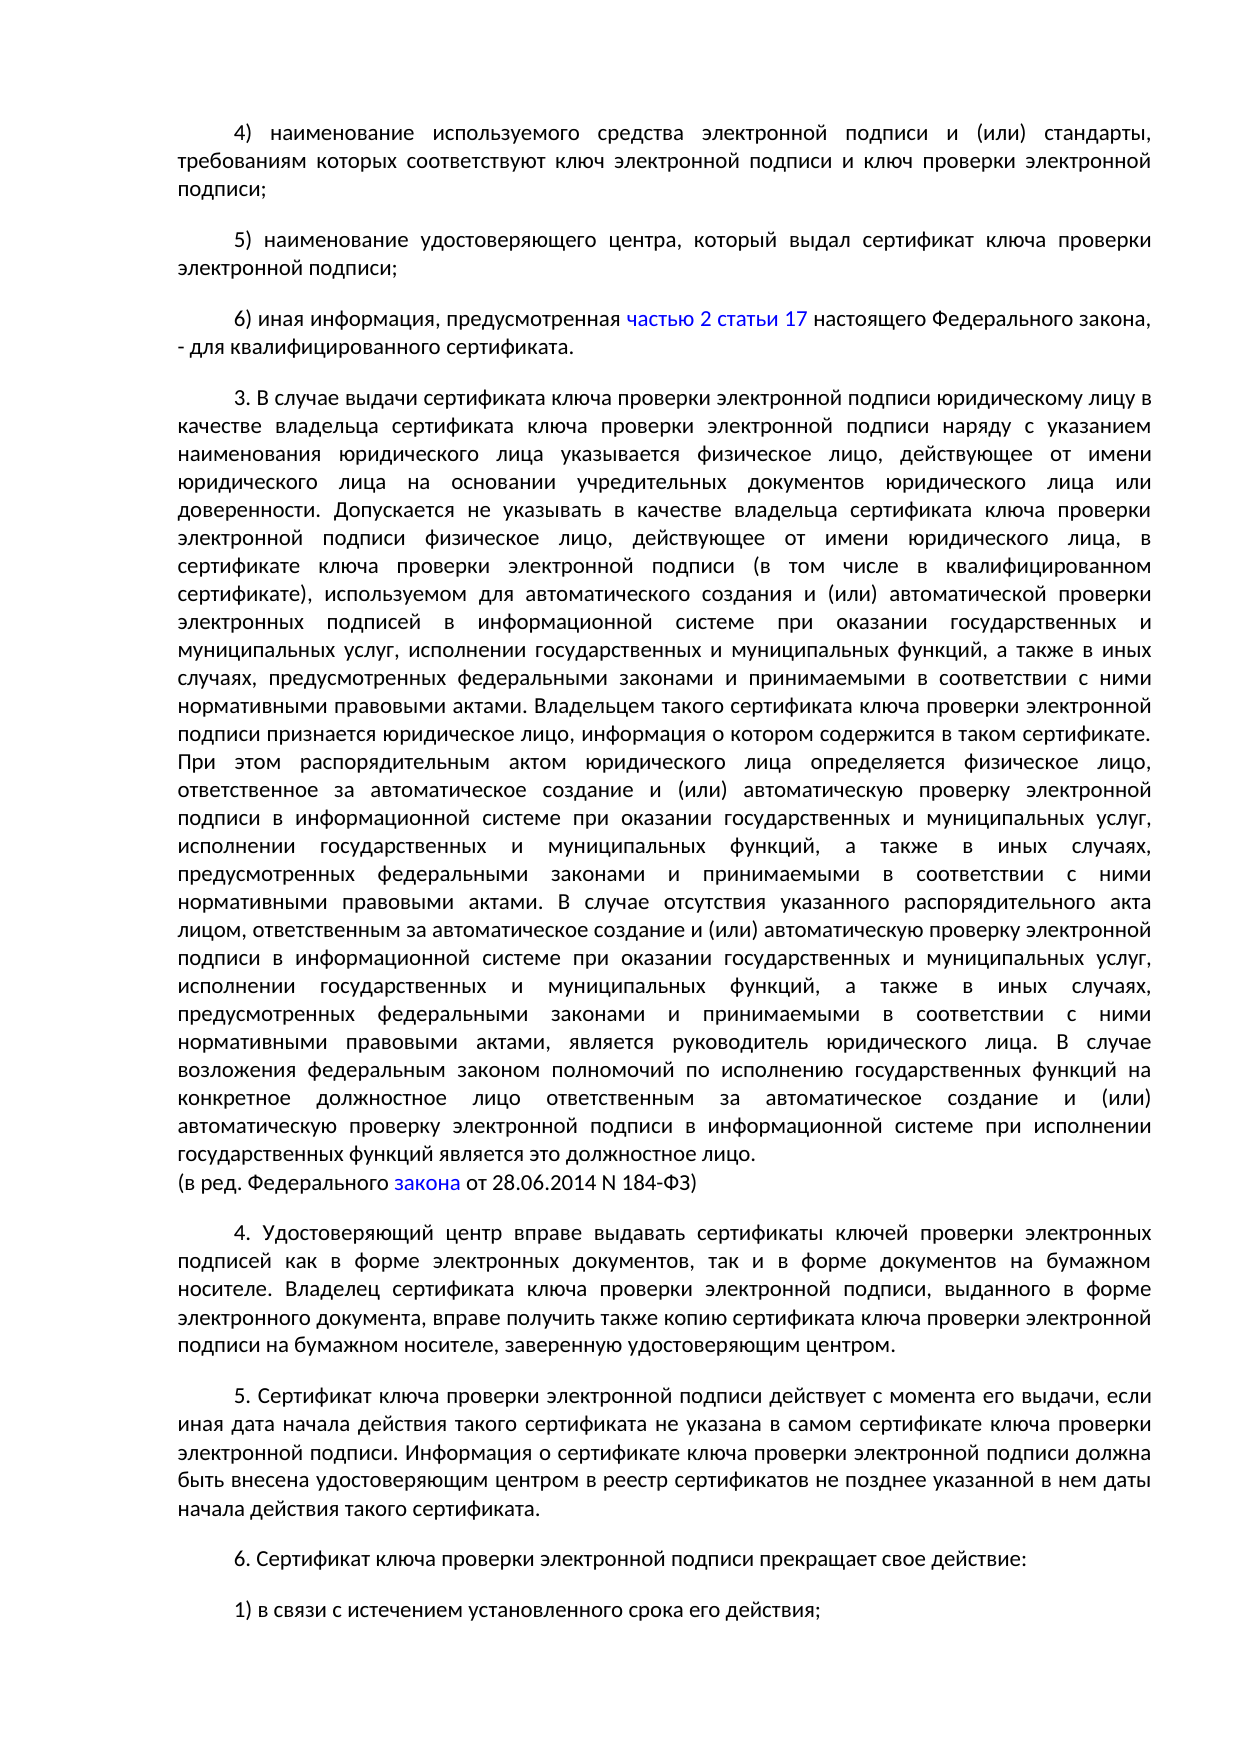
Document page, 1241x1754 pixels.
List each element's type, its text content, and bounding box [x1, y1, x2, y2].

text 5. Сертификат ключа проверки электронной подписи действует с момента его выдачи, если иная дата начала действия такого сертификата не указана в самом сертификате ключа проверки электронной подписи. Информация о сертификате ключа проверки электронной подписи должна быть внесена удостоверяющим центром в реестр сертификатов не позднее указанной в нем даты начала действия такого сертификата. [177, 1382, 1152, 1522]
text (в ред. Федерального закона от 28.06.2014 N 184-ФЗ) [177, 1168, 1152, 1196]
text 4. Удостоверяющий центр вправе выдавать сертификаты ключей проверки электронных подписей как в форме электронных документов, так и в форме документов на бумажном носителе. Владелец сертификата ключа проверки электронной подписи, выданного в форме электронного документа, вправе получить также копию сертификата ключа проверки электронной подписи на бумажном носителе, заверенную удостоверяющим центром. [177, 1218, 1152, 1359]
text 5) наименование удостоверяющего центра, который выдал сертификат ключа проверки электронной подписи; [177, 225, 1152, 281]
text 4) наименование используемого средства электронной подписи и (или) стандарты, требованиям которых соответствуют ключ электронной подписи и ключ проверки электронной подписи; [177, 118, 1152, 202]
text 3. В случае выдачи сертификата ключа проверки электронной подписи юридическому лицу в качестве владельца сертификата ключа проверки электронной подписи наряду с указанием наименования юридического лица указывается физическое лицо, действующее от имени юридического лица на основании учредительных документов юридического лица или доверенности. Допускается не указывать в качестве владельца сертификата ключа проверки электронной подписи физическое лицо, действующее от имени юридического лица, в сертификате ключа проверки электронной подписи (в том числе в квалифицированном сертификате), используемом для автоматического создания и (или) автоматической проверки электронных подписей в информационной системе при оказании государственных и муниципальных услуг, исполнении государственных и муниципальных функций, а также в иных случаях, предусмотренных федеральными законами и принимаемыми в соответствии с ними нормативными правовыми актами. Владельцем такого сертификата ключа проверки электронной подписи признается юридическое лицо, информация о котором содержится в таком сертификате. При этом распорядительным актом юридического лица определяется физическое лицо, ответственное за автоматическое создание и (или) автоматическую проверку электронной подписи в информационной системе при оказании государственных и муниципальных услуг, исполнении государственных и муниципальных функций, а также в иных случаях, предусмотренных федеральными законами и принимаемыми в соответствии с ними нормативными правовыми актами. В случае отсутствия указанного распорядительного акта лицом, ответственным за автоматическое создание и (или) автоматическую проверку электронной подписи в информационной системе при оказании государственных и муниципальных услуг, исполнении государственных и муниципальных функций, а также в иных случаях, предусмотренных федеральными законами и принимаемыми в соответствии с ними нормативными правовыми актами, является руководитель юридического лица. В случае возложения федеральным законом полномочий по исполнению государственных функций на конкретное должностное лицо ответственным за автоматическое создание и (или) автоматическую проверку электронной подписи в информационной системе при исполнении государственных функций является это должностное лицо. [177, 383, 1152, 1168]
text 6) иная информация, предусмотренная частью 2 статьи 17 настоящего Федерального закона, - для квалифицированного сертификата. [177, 304, 1152, 360]
text 6. Сертификат ключа проверки электронной подписи прекращает свое действие: [177, 1544, 1152, 1573]
text 1) в связи с истечением установленного срока его действия; [177, 1596, 1152, 1623]
